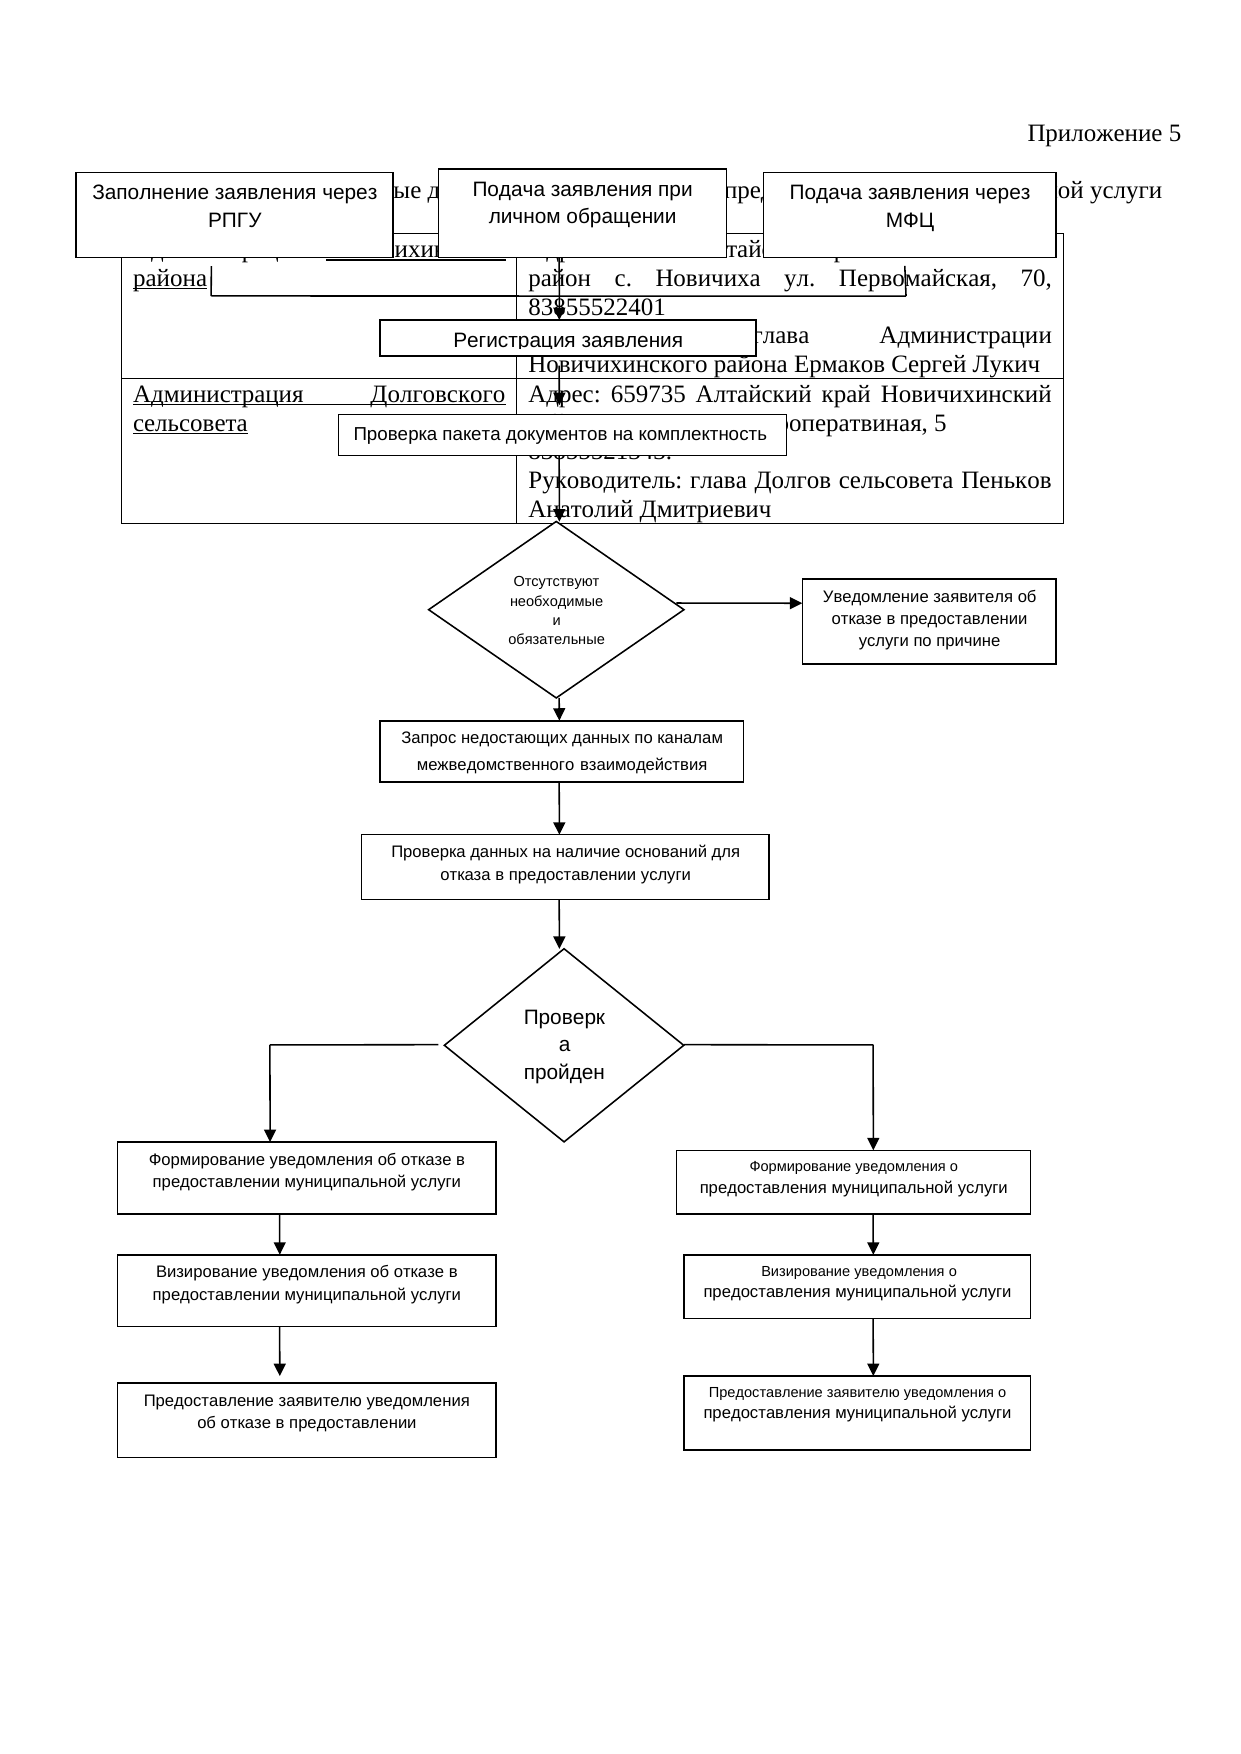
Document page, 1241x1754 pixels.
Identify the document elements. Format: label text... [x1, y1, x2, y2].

table_header Адрес: 659730 Алтайский край Новичихинский район с. Новичиха ул. Первомайская, 70, 83855522401 Руководитель: глава Администрации Новичихинского района Ермаков Сергей Лукич [517, 234, 1063, 378]
table_cell Адрес: 659735 Алтайский край Новичихинский район с. Долгово ул. Кооператвиная, 5 83855521343. Руководитель: глава Долгов сельсовета Пеньков Анатолий Дмитриевич [517, 379, 1063, 523]
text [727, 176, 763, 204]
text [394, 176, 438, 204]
table_cell Администрация Долговского сельсовета [122, 379, 516, 523]
table_header Администрация Новичихинского района [122, 234, 516, 378]
text Приложение 5 [133, 118, 1181, 147]
